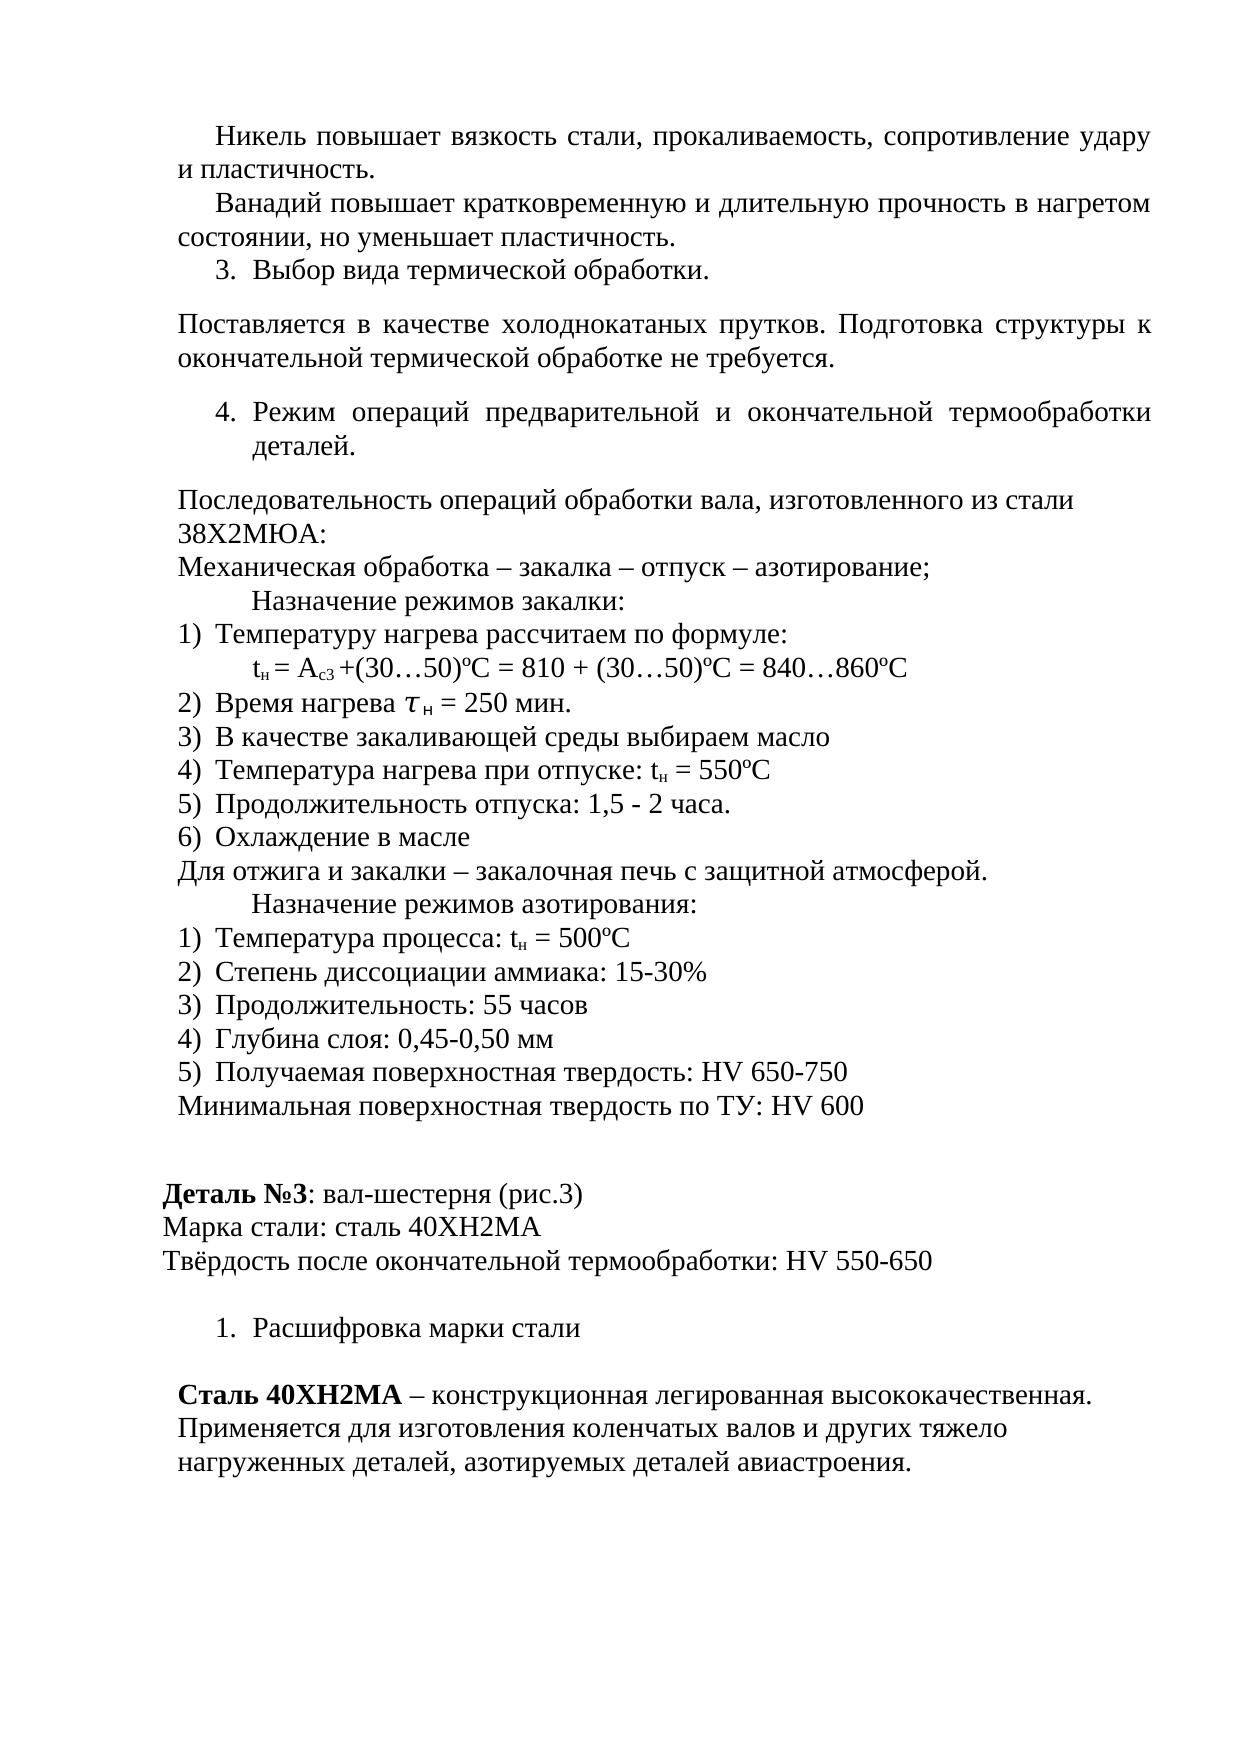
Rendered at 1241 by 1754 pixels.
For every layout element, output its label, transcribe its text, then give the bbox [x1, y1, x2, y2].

list Температура нагрева при отпуске: tн = 550ºС [177, 752, 1152, 786]
text Последовательность операций обработки вала, изготовленного из стали 38Х2МЮА: [177, 482, 1152, 549]
list Продолжительность: 55 часов [177, 987, 1152, 1021]
text Механическая обработка – закалка – отпуск – азотирование; [177, 549, 1152, 583]
list Расшифровка марки стали [215, 1310, 1152, 1343]
list Температуру нагрева рассчитаем по формуле: [177, 617, 1152, 650]
text Назначение режимов азотирования: [177, 887, 1152, 920]
list tн = Ас3 +(30…50)ºС = 810 + (30…50)ºС = 840…860ºС [252, 650, 1152, 684]
text Назначение режимов закалки: [177, 583, 1152, 617]
text Деталь №3: вал-шестерня (рис.3) [162, 1176, 1152, 1209]
text Для отжига и закалки – закалочная печь с защитной атмосферой. [177, 853, 1152, 887]
text Никель повышает вязкость стали, прокаливаемость, сопротивление удару и пластичность. [177, 118, 1152, 185]
text Твёрдость после окончательной термообработки: НV 550-650 [162, 1243, 1152, 1276]
list Получаемая поверхностная твердость: HV 650-750 [177, 1054, 1152, 1088]
text Ванадий повышает кратковременную и длительную прочность в нагретом состоянии, но уменьшает пластичность. [177, 185, 1152, 252]
text Минимальная поверхностная твердость по ТУ: HV 600 [177, 1088, 1152, 1121]
list Охлаждение в масле [177, 819, 1152, 853]
list Глубина слоя: 0,45-0,50 мм [177, 1021, 1152, 1054]
list Время нагрева 𝜏н = 250 мин. [177, 684, 1152, 719]
text Поставляется в качестве холоднокатаных прутков. Подготовка структуры к окончательной термической обработке не требуется. [177, 307, 1152, 374]
text Марка стали: cталь 40ХН2МА [162, 1209, 1152, 1243]
list Выбор вида термической обработки. [215, 252, 1152, 286]
list Температура процесса: tн = 500ºС [177, 920, 1152, 954]
list В качестве закаливающей среды выбираем масло [177, 719, 1152, 752]
list Режим операций предварительной и окончательной термообработки деталей. [215, 394, 1152, 462]
list Степень диссоциации аммиака: 15-30% [177, 954, 1152, 987]
list Продолжительность отпуска: 1,5 - 2 часа. [177, 786, 1152, 819]
text Сталь 40ХН2МА – конструкционная легированная высококачественная. Применяется для изготовления коленчатых валов и других тяжело нагруженных деталей, азотируемых деталей авиастроения. [177, 1377, 1152, 1478]
